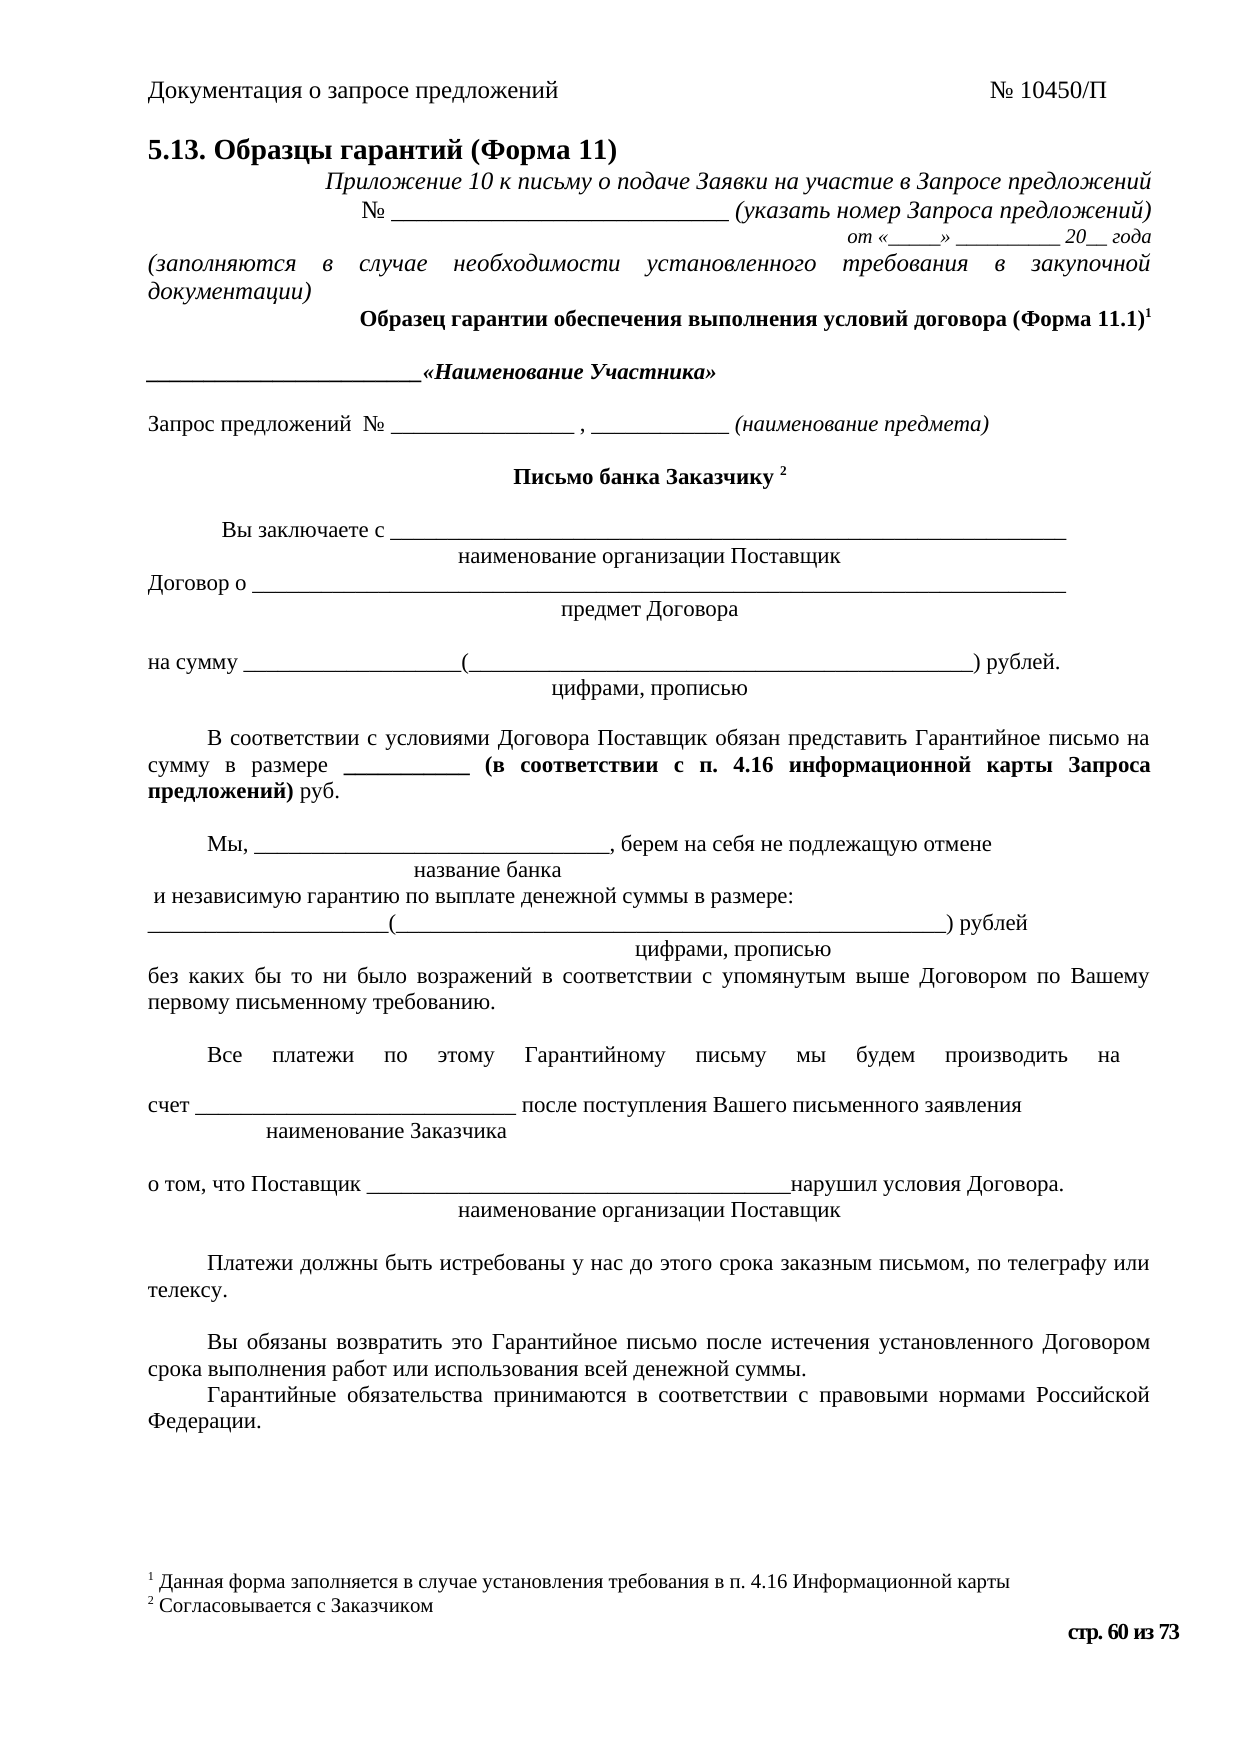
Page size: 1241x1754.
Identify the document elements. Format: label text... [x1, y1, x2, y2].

text цифрами, прописью [148, 674, 1152, 700]
text наименование организации Поставщик [458, 1197, 1152, 1223]
text Гарантийные обязательства принимаются в соответствии с правовыми нормами Российской Федерации. [148, 1381, 1152, 1434]
list 5.13. Образцы гарантий (Форма 11) [148, 132, 1152, 166]
text ________________________«Наименование Участника» [148, 358, 1152, 384]
text о том, что Поставщик _____________________________________нарушил условия Договора. [148, 1170, 1152, 1197]
text название банка [413, 856, 1152, 883]
text В соответствии с условиями Договора Поставщик обязан представить Гарантийное письмо на сумму в размере ___________ (в соответствии с п. 4.16 информационной карты Запроса предложений) руб. [148, 724, 1152, 803]
text Все платежи по этому Гарантийному письму мы будем производить на [148, 1041, 1152, 1091]
text Образец гарантии обеспечения выполнения условий договора (Форма 11.1) [222, 305, 1152, 331]
text _____________________(________________________________________________) рублей [148, 909, 1152, 935]
text и независимую гарантию по выплате денежной суммы в размере: [148, 883, 1152, 909]
text Письмо банка Заказчику [148, 463, 1152, 489]
text Приложение 10 к письму о подаче Заявки на участие в Запросе предложений [148, 166, 1152, 195]
text от «_____» __________ 20__ года [148, 223, 1152, 248]
text Запрос предложений № ________________ , ____________ (наименование предмета) [148, 411, 1152, 437]
text цифрами, прописью [635, 935, 1152, 962]
text наименование организации Поставщик [148, 542, 1152, 569]
text наименование Заказчика [266, 1117, 1152, 1144]
text без каких бы то ни было возражений в соответствии с упомянутым выше Договором по Вашему первому письменному требованию. [148, 962, 1152, 1014]
text Договор о _______________________________________________________________________ [148, 569, 1152, 595]
text Вы обязаны возвратить это Гарантийное письмо после истечения установленного Договором срока выполнения работ или использования всей денежной суммы. [148, 1328, 1152, 1381]
text (заполняются в случае необходимости установленного требования в закупочной документации) [148, 248, 1152, 305]
text счет ____________________________ после поступления Вашего письменного заявления [148, 1091, 1152, 1117]
text Платежи должны быть истребованы у нас до этого срока заказным письмом, по телеграфу или телексу. [148, 1249, 1152, 1302]
text предмет Договора [148, 595, 1152, 621]
text № ___________________________ (указать номер Запроса предложений) [148, 195, 1152, 223]
text на сумму ___________________(____________________________________________) рублей. [148, 648, 1152, 674]
text Мы, _______________________________, берем на себя не подлежащую отмене [148, 830, 1152, 856]
text Вы заключаете с ___________________________________________________________ [148, 516, 1152, 542]
